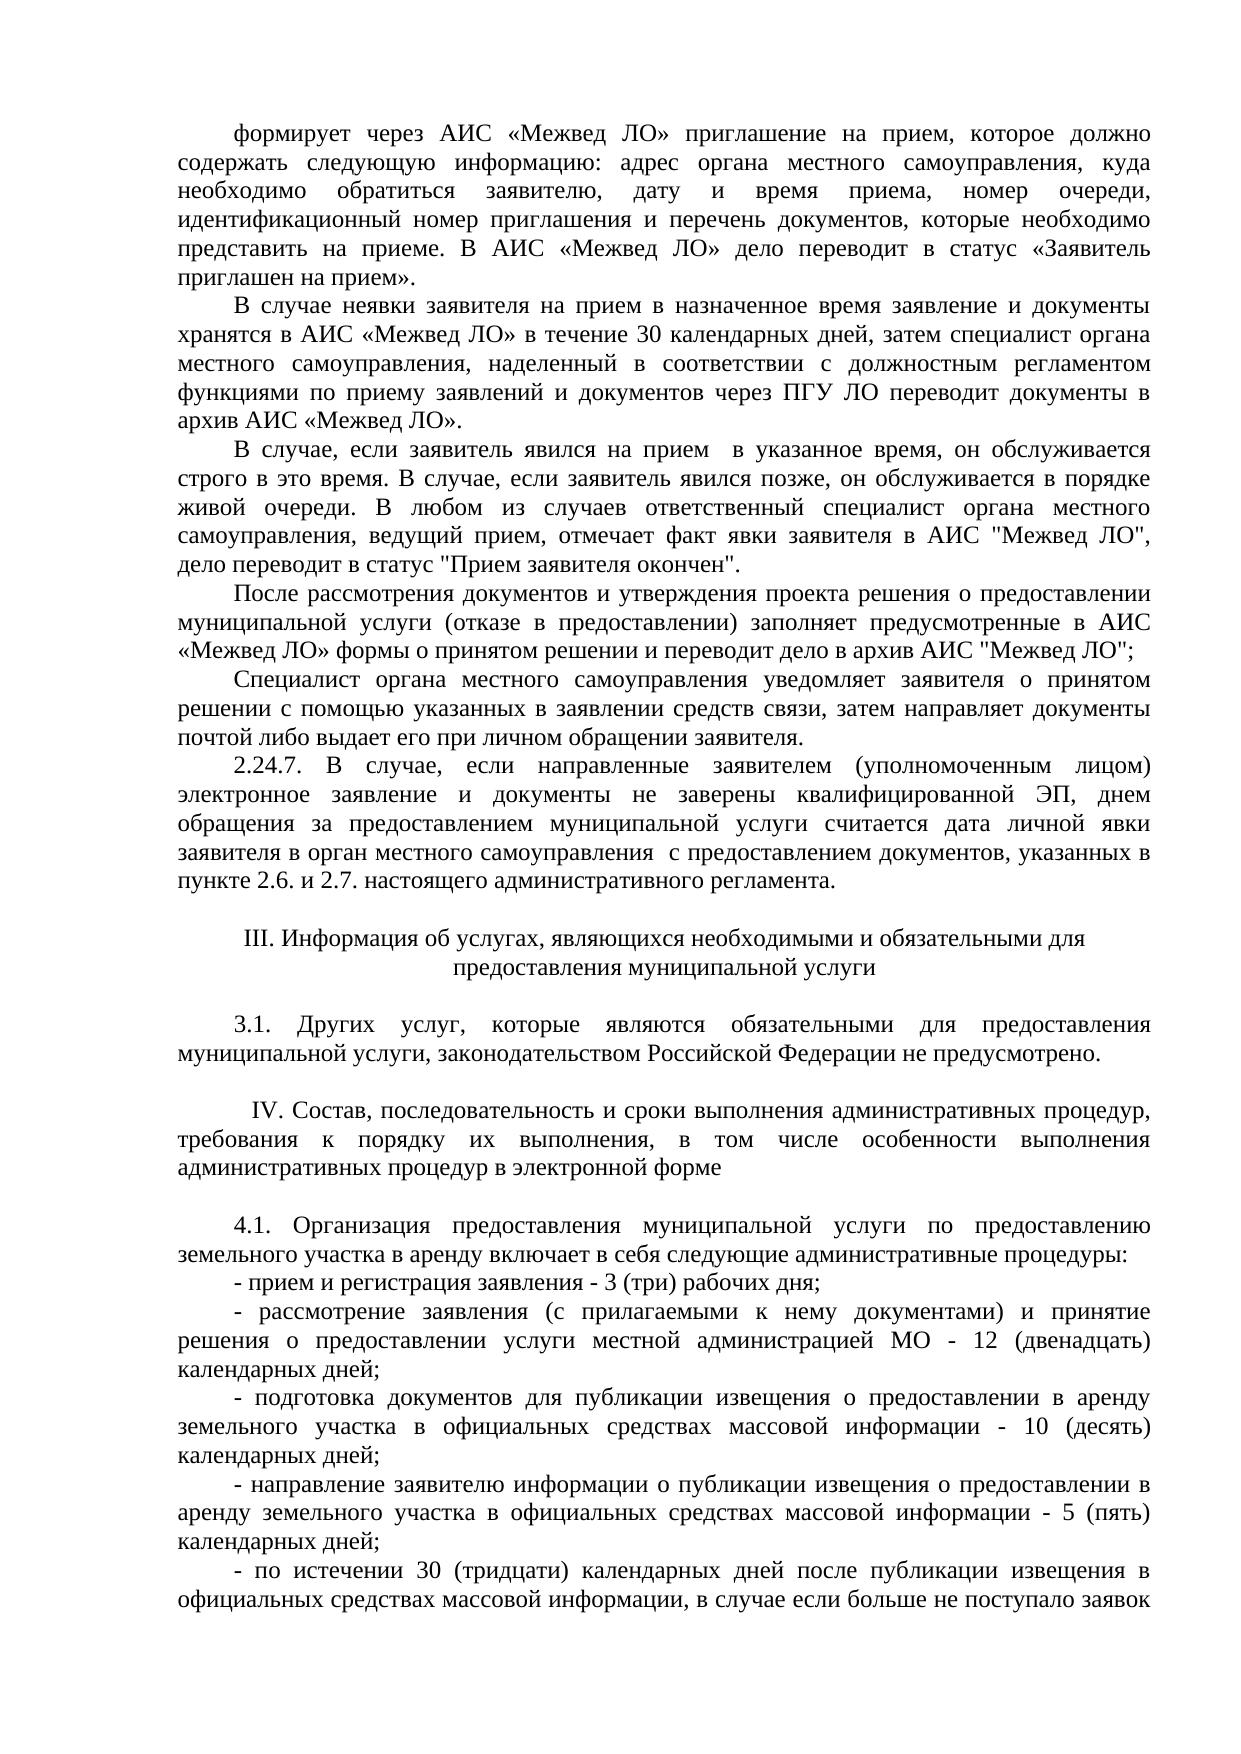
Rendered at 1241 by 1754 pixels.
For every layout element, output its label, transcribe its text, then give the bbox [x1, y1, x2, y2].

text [177, 1555, 1152, 1612]
text IV. Состав, последовательность и сроки выполнения административных процедур, требования к порядку их выполнения, в том числе особенности выполнения административных процедур в электронной форме [177, 1095, 1152, 1181]
text - прием и регистрация заявления - 3 (три) рабочих дня; [177, 1267, 1152, 1296]
text Специалист органа местного самоуправления уведомляет заявителя о принятом решении с помощью указанных в заявлении средств связи, затем направляет документы почтой либо выдает его при личном обращении заявителя. [177, 664, 1152, 751]
text III. Информация об услугах, являющихся необходимыми и обязательными для предоставления муниципальной услуги [177, 923, 1152, 981]
text - подготовка документов для публикации извещения о предоставлении в аренду земельного участка в официальных средствах массовой информации - 10 (десять) календарных дней; [177, 1382, 1152, 1469]
text После рассмотрения документов и утверждения проекта решения о предоставлении муниципальной услуги (отказе в предоставлении) заполняет предусмотренные в АИС «Межвед ЛО» формы о принятом решении и переводит дело в архив АИС "Межвед ЛО"; [177, 578, 1152, 664]
text В случае неявки заявителя на прием в назначенное время заявление и документы хранятся в АИС «Межвед ЛО» в течение 30 календарных дней, затем специалист органа местного самоуправления, наделенный в соответствии с должностным регламентом функциями по приему заявлений и документов через ПГУ ЛО переводит документы в архив АИС «Межвед ЛО». [177, 291, 1152, 434]
text формирует через АИС «Межвед ЛО» приглашение на прием, которое должно содержать следующую информацию: адрес органа местного самоуправления, куда необходимо обратиться заявителю, дату и время приема, номер очереди, идентификационный номер приглашения и перечень документов, которые необходимо представить на приеме. В АИС «Межвед ЛО» дело переводит в статус «Заявитель приглашен на прием». [177, 118, 1152, 291]
text 3.1. Других услуг, которые являются обязательными для предоставления муниципальной услуги, законодательством Российской Федерации не предусмотрено. [177, 1009, 1152, 1067]
text - направление заявителю информации о публикации извещения о предоставлении в аренду земельного участка в официальных средствах массовой информации - 5 (пять) календарных дней; [177, 1469, 1152, 1555]
text В случае, если заявитель явился на прием в указанное время, он обслуживается строго в это время. В случае, если заявитель явился позже, он обслуживается в порядке живой очереди. В любом из случаев ответственный специалист органа местного самоуправления, ведущий прием, отмечает факт явки заявителя в АИС "Межвед ЛО", дело переводит в статус "Прием заявителя окончен". [177, 434, 1152, 578]
text 4.1. Организация предоставления муниципальной услуги по предоставлению земельного участка в аренду включает в себя следующие административные процедуры: [177, 1210, 1152, 1267]
text - рассмотрение заявления (с прилагаемыми к нему документами) и принятие решения о предоставлении услуги местной администрацией МО - 12 (двенадцать) календарных дней; [177, 1296, 1152, 1382]
text 2.24.7. В случае, если направленные заявителем (уполномоченным лицом) электронное заявление и документы не заверены квалифицированной ЭП, днем обращения за предоставлением муниципальной услуги считается дата личной явки заявителя в орган местного самоуправления с предоставлением документов, указанных в пункте 2.6. и 2.7. настоящего административного регламента. [177, 751, 1152, 894]
